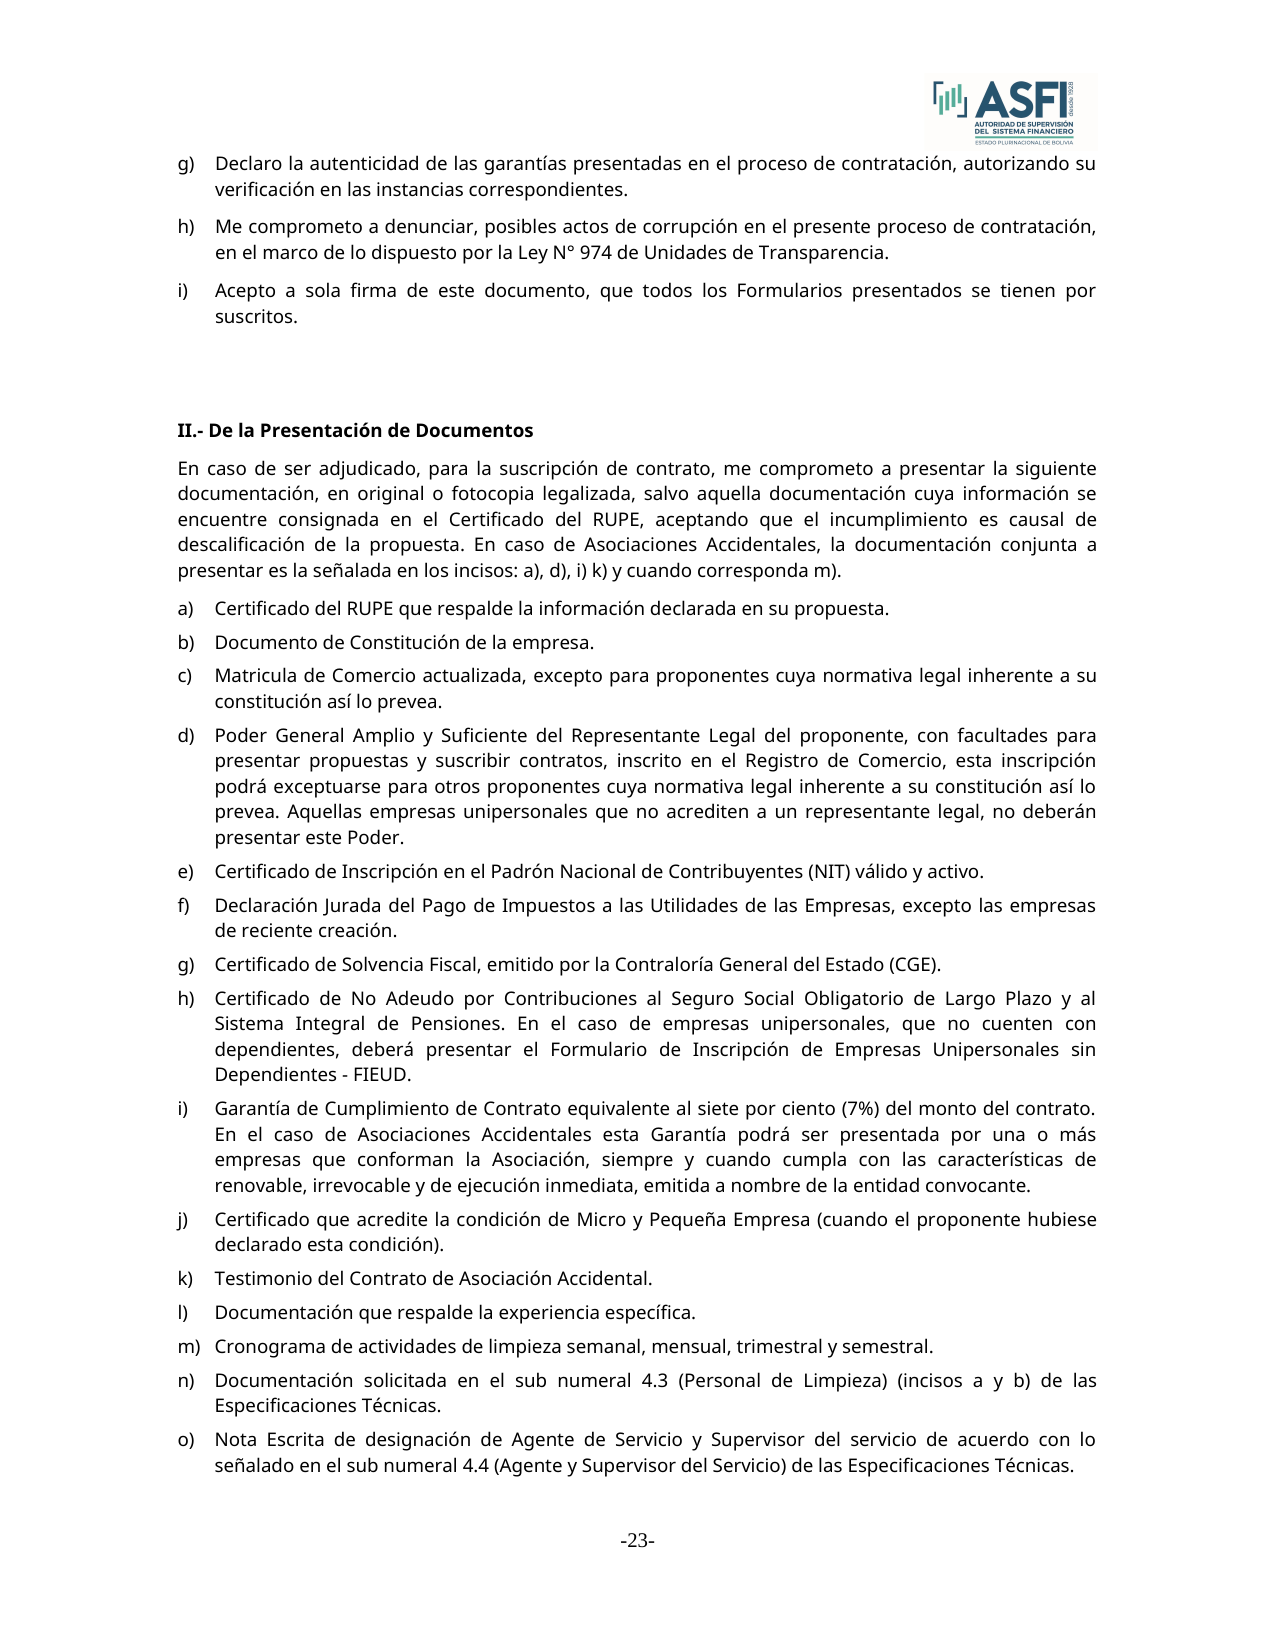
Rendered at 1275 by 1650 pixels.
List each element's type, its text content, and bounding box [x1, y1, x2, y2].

list Garantía de Cumplimiento de Contrato equivalente al siete por ciento (7%) del monto del contrato. En el caso de Asociaciones Accidentales esta Garantía podrá ser presentada por una o más empresas que conforman la Asociación, siempre y cuando cumpla con las características de renovable, irrevocable y de ejecución inmediata, emitida a nombre de la entidad convocante. [177, 1096, 1098, 1198]
list Certificado de Inscripción en el Padrón Nacional de Contribuyentes (NIT) válido y activo. [177, 858, 1098, 884]
list Declaración Jurada del Pago de Impuestos a las Utilidades de las Empresas, excepto las empresas de reciente creación. [177, 892, 1098, 943]
list Cronograma de actividades de limpieza semanal, mensual, trimestral y semestral. [177, 1333, 1098, 1359]
list Certificado que acredite la condición de Micro y Pequeña Empresa (cuando el proponente hubiese declarado esta condición). [177, 1206, 1098, 1257]
list Testimonio del Contrato de Asociación Accidental. [177, 1265, 1098, 1291]
list Certificado de No Adeudo por Contribuciones al Seguro Social Obligatorio de Largo Plazo y al Sistema Integral de Pensiones. En el caso de empresas unipersonales, que no cuenten con dependientes, deberá presentar el Formulario de Inscripción de Empresas Unipersonales sin Dependientes - FIEUD. [177, 985, 1098, 1087]
list Acepto a sola firma de este documento, que todos los Formularios presentados se tienen por suscritos. [177, 277, 1098, 328]
list Matricula de Comercio actualizada, excepto para proponentes cuya normativa legal inherente a su constitución así lo prevea. [177, 663, 1098, 714]
list Me comprometo a denunciar, posibles actos de corrupción en el presente proceso de contratación, en el marco de lo dispuesto por la Ley N° 974 de Unidades de Transparencia. [177, 214, 1098, 265]
text II.- De la Presentación de Documentos [177, 417, 1098, 442]
list Nota Escrita de designación de Agente de Servicio y Supervisor del servicio de acuerdo con lo señalado en el sub numeral 4.4 (Agente y Supervisor del Servicio) de las Especificaciones Técnicas. [177, 1426, 1098, 1477]
list Documentación solicitada en el sub numeral 4.3 (Personal de Limpieza) (incisos a y b) de las Especificaciones Técnicas. [177, 1367, 1098, 1418]
list Documentación que respalde la experiencia específica. [177, 1299, 1098, 1325]
picture [924, 73, 1098, 151]
list Declaro la autenticidad de las garantías presentadas en el proceso de contratación, autorizando su verificación en las instancias correspondientes. [177, 150, 1098, 201]
list Documento de Constitución de la empresa. [177, 629, 1098, 654]
list Poder General Amplio y Suficiente del Representante Legal del proponente, con facultades para presentar propuestas y suscribir contratos, inscrito en el Registro de Comercio, esta inscripción podrá exceptuarse para otros proponentes cuya normativa legal inherente a su constitución así lo prevea. Aquellas empresas unipersonales que no acrediten a un representante legal, no deberán presentar este Poder. [177, 722, 1098, 850]
text En caso de ser adjudicado, para la suscripción de contrato, me comprometo a presentar la siguiente documentación, en original o fotocopia legalizada, salvo aquella documentación cuya información se encuentre consignada en el Certificado del RUPE, aceptando que el incumplimiento es causal de descalificación de la propuesta. En caso de Asociaciones Accidentales, la documentación conjunta a presentar es la señalada en los incisos: a), d), i) k) y cuando corresponda m). [177, 455, 1098, 583]
list Certificado de Solvencia Fiscal, emitido por la Contraloría General del Estado (CGE). [177, 951, 1098, 977]
list Certificado del RUPE que respalde la información declarada en su propuesta. [177, 595, 1098, 621]
